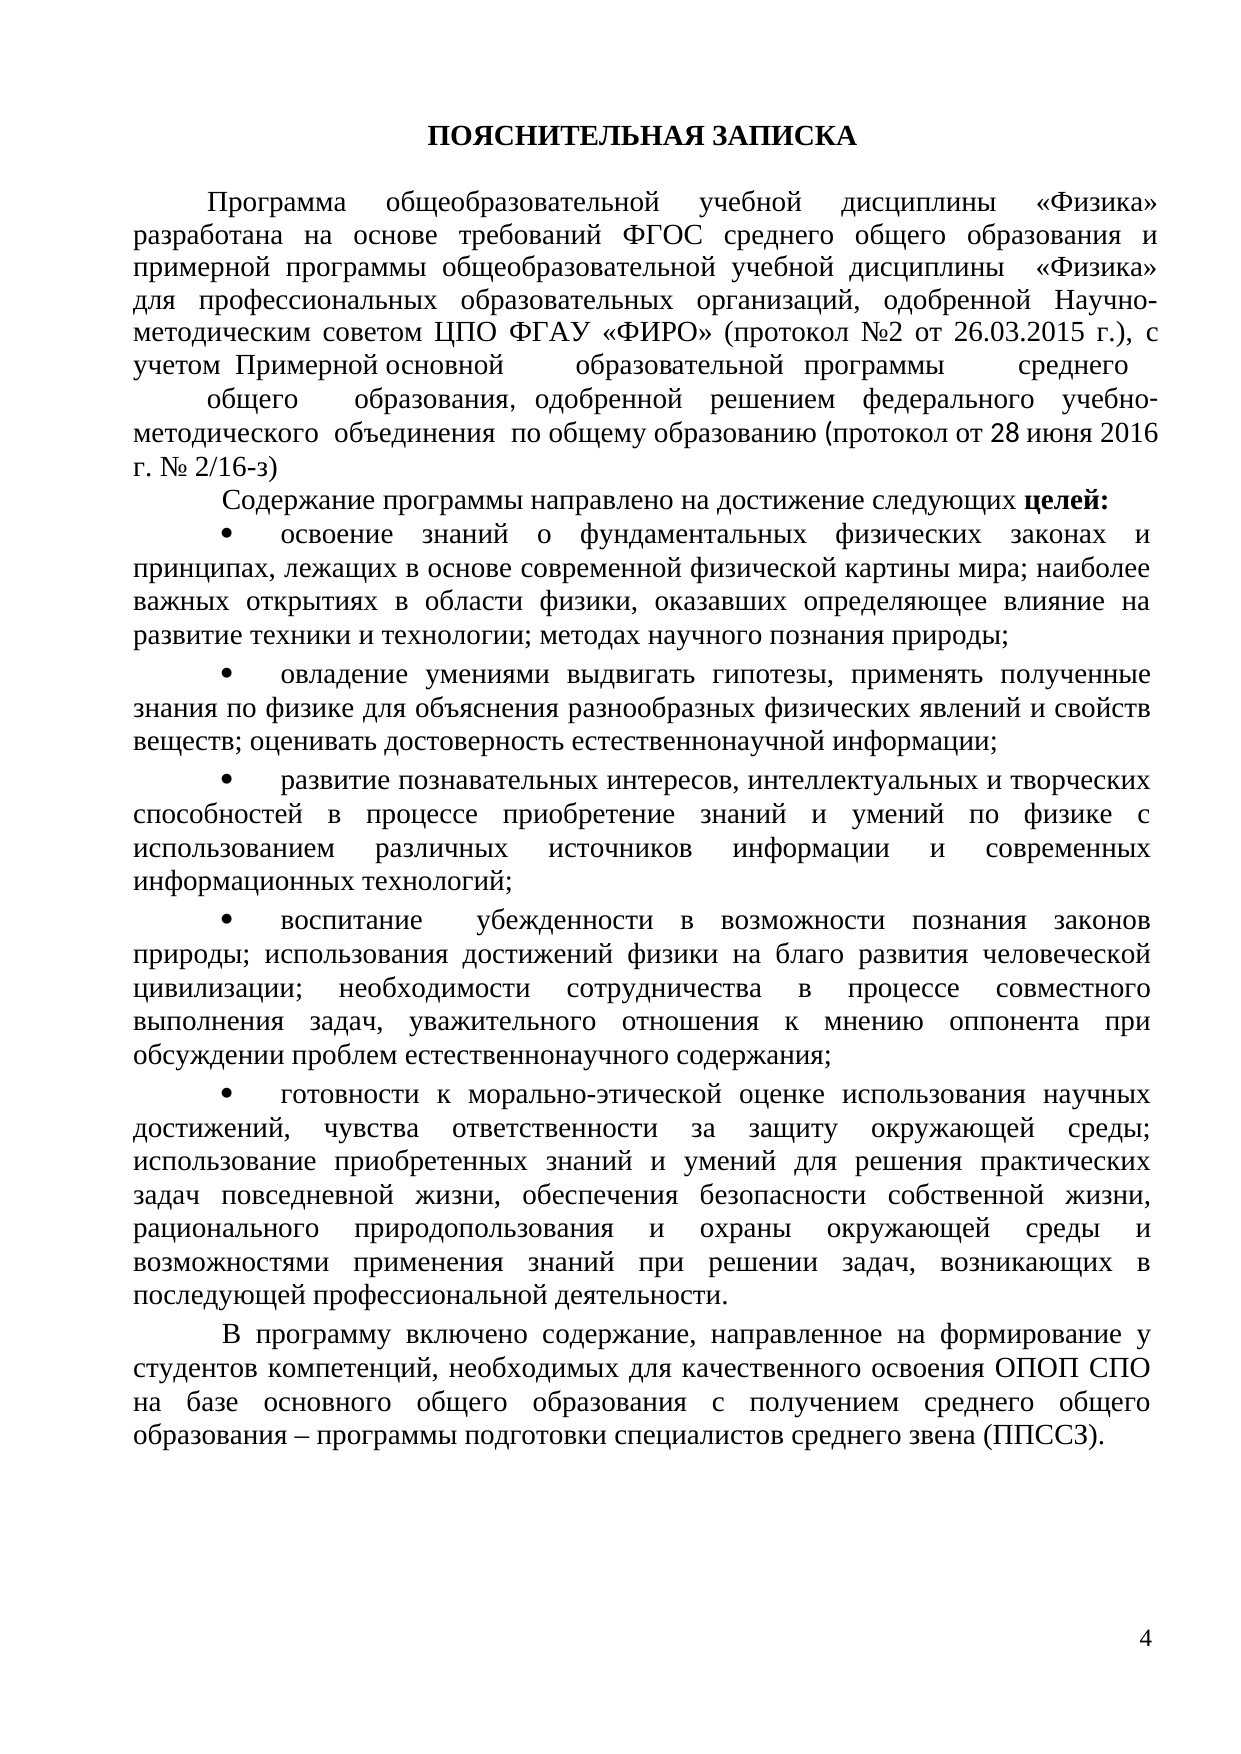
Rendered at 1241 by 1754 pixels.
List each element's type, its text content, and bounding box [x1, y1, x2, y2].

list готовности к морально-этической оценке использования научных достижений, чувства ответственности за защиту окружающей среды; использование приобретенных знаний и умений для решения практических задач повседневной жизни, обеспечения безопасности собственной жизни, рационального природопользования и охраны окружающей среды и возможностями применения знаний при решении задач, возникающих в последующей профессиональной деятельности. [133, 1076, 1152, 1311]
list освоение знаний о фундаментальных физических законах и принципах, лежащих в основе современной физической картины мира; наиболее важных открытиях в области физики, оказавших определяющее влияние на развитие техники и технологии; методах научного познания природы; [133, 516, 1152, 650]
text Программа общеобразовательной учебной дисциплины «Физика» разработана на основе требований ФГОС среднего общего образования и примерной программы общеобразовательной учебной дисциплины «Физика» для профессиональных образовательных организаций, одобренной Научно-методическим советом ЦПО ФГАУ «ФИРО» (протокол №2 от 26.03.2015 г.), с учетом Примерной основной образовательной программы среднего общего образования, одобренной решением федерального учебно-методического объединения по общему образованию (протокол от 28 июня 2016 г. № 2/16-з) [133, 185, 1158, 482]
list воспитание убежденности в возможности познания законов природы; использования достижений физики на благо развития человеческой цивилизации; необходимости сотрудничества в процессе совместного выполнения задач, уважительного отношения к мнению оппонента при обсуждении проблем естественнонаучного содержания; [133, 902, 1152, 1070]
text Содержание программы направлено на достижение следующих целей: [133, 482, 1152, 516]
list развитие познавательных интересов, интеллектуальных и творческих способностей в процессе приобретение знаний и умений по физике с использованием различных источников информации и современных информационных технологий; [133, 762, 1152, 897]
list овладение умениями выдвигать гипотезы, применять полученные знания по физике для объяснения разнообразных физических явлений и свойств веществ; оценивать достоверность естественнонаучной информации; [133, 656, 1152, 757]
subtitle ПОЯСНИТЕЛЬНАЯ ЗАПИСКА [133, 118, 1152, 152]
text В программу включено содержание, направленное на формирование у студентов компетенций, необходимых для качественного освоения ОПОП СПО на базе основного общего образования с получением среднего общего образования – программы подготовки специалистов среднего звена (ППССЗ). [133, 1317, 1152, 1451]
